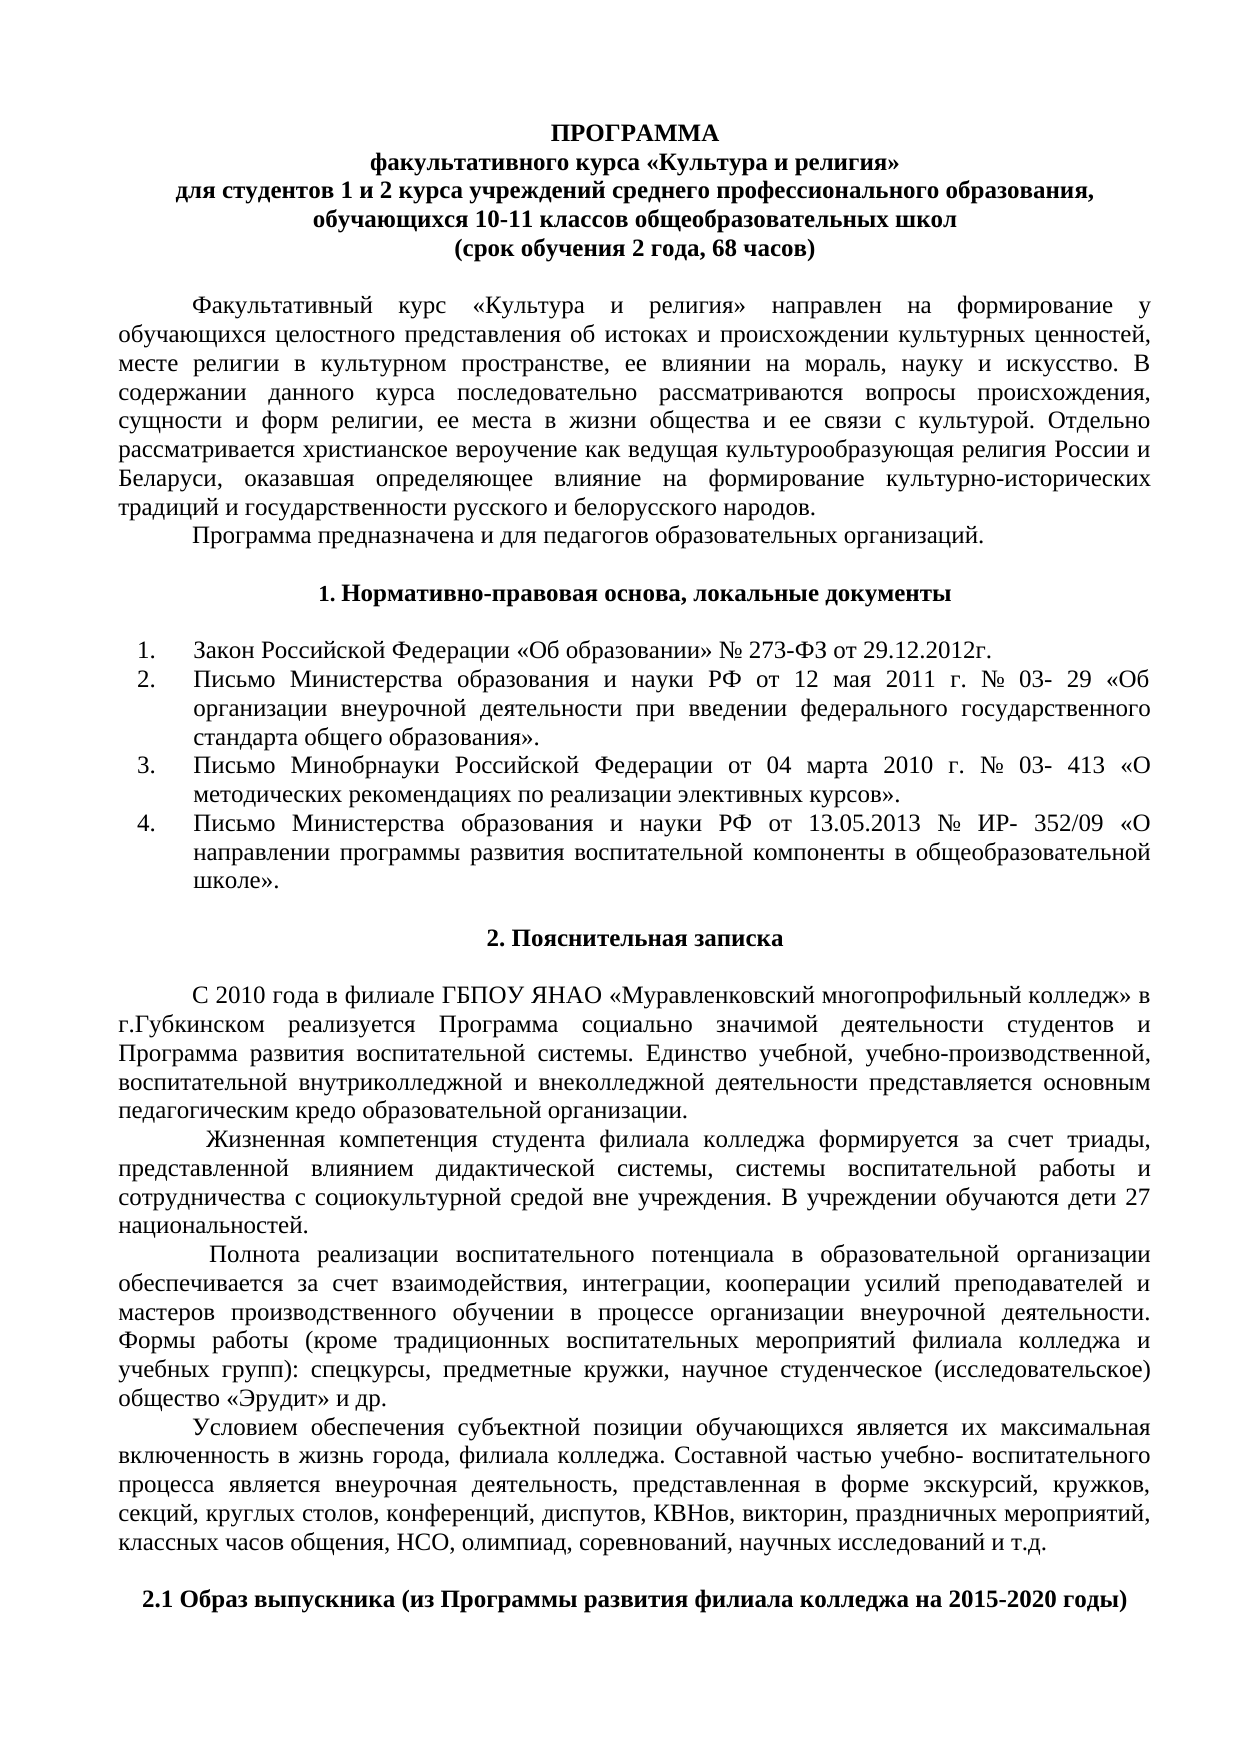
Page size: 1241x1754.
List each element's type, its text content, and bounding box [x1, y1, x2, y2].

text Условием обеспечения субъектной позиции обучающихся является их максимальная включенность в жизнь города, филиала колледжа. Составной частью учебно- воспитательного процесса является внеурочная деятельность, представленная в форме экскурсий, кружков, секций, круглых столов, конференций, диспутов, КВНов, викторин, праздничных мероприятий, классных часов общения, НСО, олимпиад, соревнований, научных исследований и т.д. [118, 1412, 1152, 1556]
list Закон Российской Федерации «Об образовании» № 273-ФЗ от 29.12.2012г. [156, 636, 1152, 664]
list Письмо Министерства образования и науки РФ от 13.05.2013 № ИР- 352/09 «О направлении программы развития воспитательной компоненты в общеобразовательной школе». [156, 808, 1152, 894]
text Программа предназначена и для педагогов образовательных организаций. [118, 521, 1152, 549]
text Факультативный курс «Культура и религия» направлен на формирование у обучающихся целостного представления об истоках и происхождении культурных ценностей, месте религии в культурном пространстве, ее влиянии на мораль, науку и искусство. В содержании данного курса последовательно рассматриваются вопросы происхождения, сущности и форм религии, ее места в жизни общества и ее связи с культурой. Отдельно рассматривается христианское вероучение как ведущая культурообразующая религия России и Беларуси, оказавшая определяющее влияние на формирование культурно-исторических традиций и государственности русского и белорусского народов. [118, 291, 1152, 521]
text 2. Пояснительная записка [118, 923, 1152, 952]
text Жизненная компетенция студента филиала колледжа формируется за счет триады, представленной влиянием дидактической системы, системы воспитательной работы и сотрудничества с социокультурной средой вне учреждения. В учреждении обучаются дети 27 национальностей. [118, 1124, 1152, 1239]
list Письмо Минобрнауки Российской Федерации от 04 марта 2010 г. № 03- 413 «О методических рекомендациях по реализации элективных курсов». [156, 751, 1152, 808]
list Письмо Министерства образования и науки РФ от 12 мая 2011 г. № 03- 29 «Об организации внеурочной деятельности при введении федерального государственного стандарта общего образования». [156, 664, 1152, 751]
text Полнота реализации воспитательного потенциала в образовательной организации обеспечивается за счет взаимодействия, интеграции, кооперации усилий преподавателей и мастеров производственного обучении в процессе организации внеурочной деятельности. Формы работы (кроме традиционных воспитательных мероприятий филиала колледжа и учебных групп): спецкурсы, предметные кружки, научное студенческое (исследовательское) общество «Эрудит» и др. [118, 1239, 1152, 1412]
text 2.1 Образ выпускника (из Программы развития филиала колледжа на 2015-2020 годы) [118, 1584, 1152, 1612]
text С 2010 года в филиале ГБПОУ ЯНАО «Муравленковский многопрофильный колледж» в г.Губкинском реализуется Программа социально значимой деятельности студентов и Программа развития воспитательной системы. Единство учебной, учебно-производственной, воспитательной внутриколледжной и внеколледжной деятельности представляется основным педагогическим кредо образовательной организации. [118, 981, 1152, 1124]
text 1. Нормативно-правовая основа, локальные документы [118, 549, 1152, 607]
text ПРОГРАММА факультативного курса «Культура и религия» для студентов 1 и 2 курса учреждений среднего профессионального образования, обучающихся 10-11 классов общеобразовательных школ (срок обучения 2 года, 68 часов) [118, 118, 1152, 262]
